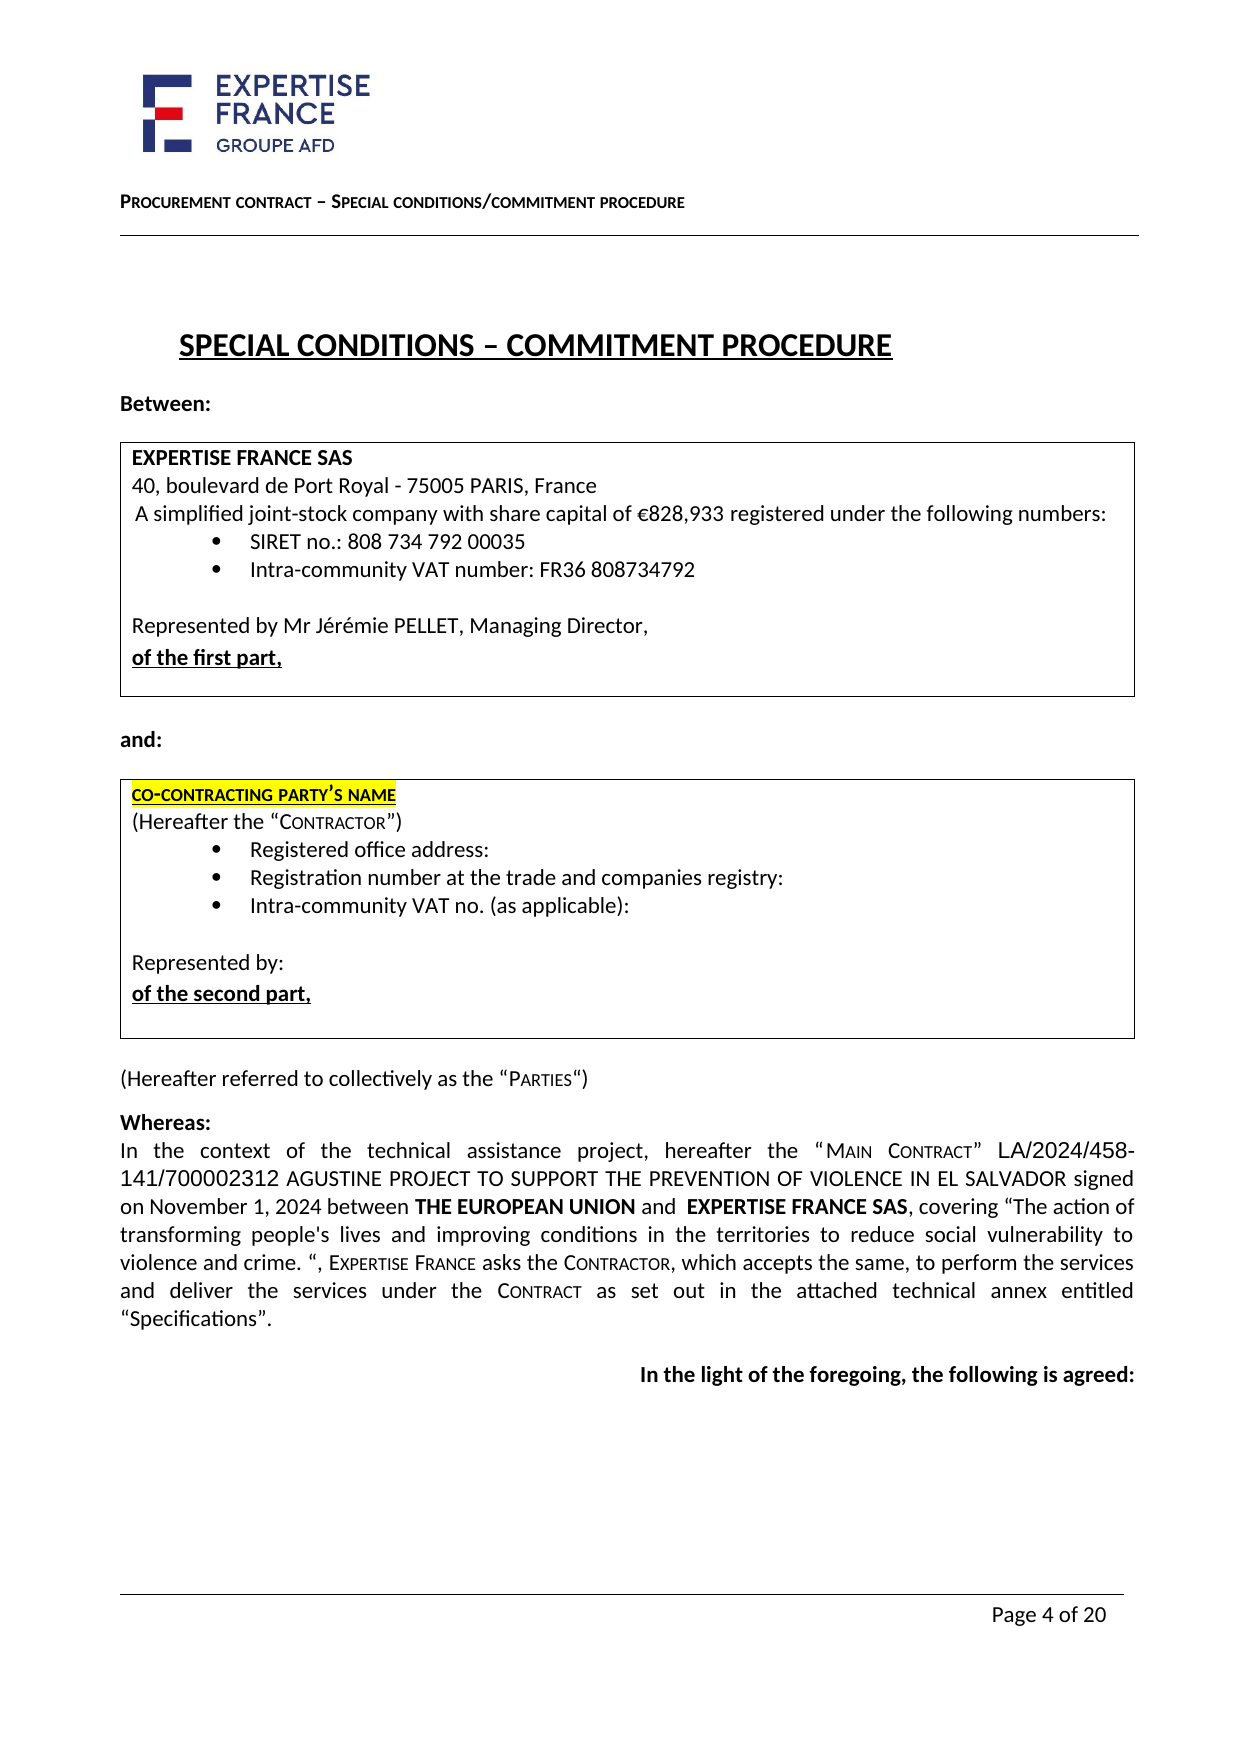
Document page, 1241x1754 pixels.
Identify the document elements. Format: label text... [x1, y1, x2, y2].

table_header EXPERTISE FRANCE SAS 40, boulevard de Port Royal - 75005 PARIS, France A simplified joint-stock company with share capital of €828,933 registered under the following numbers: SIRET no.: 808 734 792 00035 Intra-community VAT number: FR36 808734792 Represented by Mr Jérémie PELLET, Managing Director, of the first part, [121, 443, 1134, 696]
text special conditions – commitment procedure [179, 323, 1135, 364]
picture [120, 41, 397, 183]
table_header co-contracting party’s name (Hereafter the “Contractor”) Registered office address: Registration number at the trade and companies registry: Intra-community VAT no. (as applicable): Represented by: of the second part, [121, 780, 1134, 1038]
text In the context of the technical assistance project, hereafter the “Main Contract” LA/2024/458-141/700002312 AGUSTINE PROJECT TO SUPPORT THE PREVENTION OF VIOLENCE IN EL SALVADOR signed on November 1, 2024 between THE EUROPEAN UNION and EXPERTISE FRANCE SAS, covering “The action of transforming people's lives and improving conditions in the territories to reduce social vulnerability to violence and crime. “, Expertise France asks the Contractor, which accepts the same, to perform the services and deliver the services under the Contract as set out in the attached technical annex entitled “Specifications”. [120, 1136, 1135, 1332]
text (Hereafter referred to collectively as the “Parties“) [120, 1064, 1135, 1092]
text Whereas: [120, 1105, 1135, 1136]
text In the light of the foregoing, the following is agreed: [120, 1357, 1135, 1388]
text and: [120, 722, 1135, 753]
text Between: [120, 389, 1135, 417]
